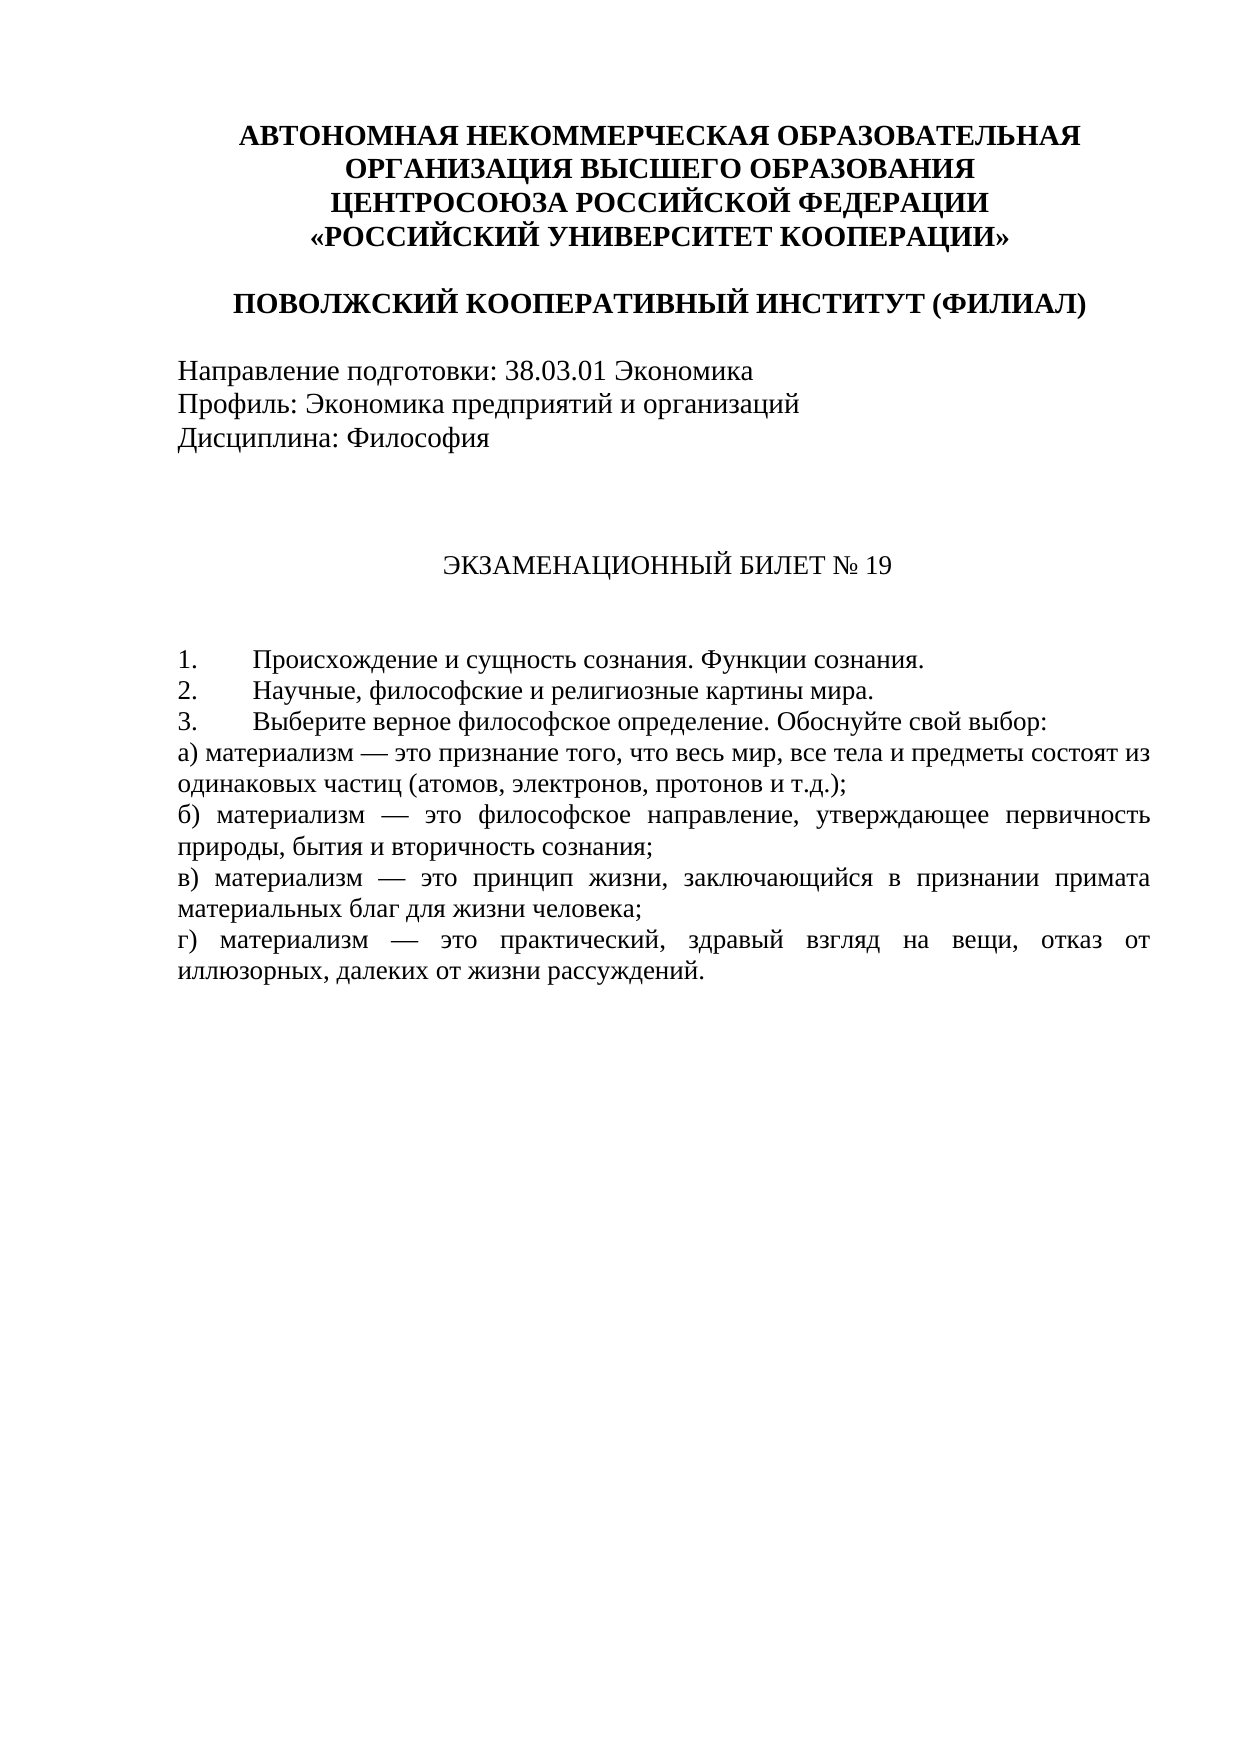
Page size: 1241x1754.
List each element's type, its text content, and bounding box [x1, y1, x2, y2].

text «РОССИЙСКИЙ УНИВЕРСИТЕТ КООПЕРАЦИИ» [177, 219, 1143, 252]
text г) материализм — это практический, здравый взгляд на вещи, отказ от иллюзорных, далеких от жизни рассуждений. [177, 923, 1152, 985]
list Научные, философские и религиозные картины мира. [177, 674, 1152, 705]
text ОРГАНИЗАЦИЯ ВЫСШЕГО ОБРАЗОВАНИЯ [177, 152, 1143, 185]
list Происхождение и сущность сознания. Функции сознания. [177, 643, 1152, 674]
text Дисциплина: Философия [177, 420, 1148, 453]
text ПОВОЛЖСКИЙ КООПЕРАТИВНЫЙ ИНСТИТУТ (ФИЛИАЛ) [177, 286, 1143, 319]
text АВТОНОМНАЯ НЕКОММЕРЧЕСКАЯ ОБРАЗОВАТЕЛЬНАЯ [177, 118, 1143, 152]
text в) материализм — это принцип жизни, заключающийся в признании примата материальных благ для жизни человека; [177, 861, 1152, 923]
list Выберите верное философское определение. Обоснуйте свой выбор: [177, 705, 1152, 736]
text Направление подготовки: 38.03.01 Экономика [177, 353, 1152, 386]
text б) материализм — это философское направление, утверждающее первичность природы, бытия и вторичность сознания; [177, 798, 1152, 861]
text а) материализм — это признание того, что весь мир, все тела и предметы состоят из одинаковых частиц (атомов, электронов, протонов и т.д.); [177, 736, 1152, 798]
text ЭКЗАМЕНАЦИОННЫЙ БИЛЕТ № 19 [183, 549, 1152, 581]
text ЦЕНТРОСОЮЗА РОССИЙСКОЙ ФЕДЕРАЦИИ [177, 185, 1143, 219]
text Профиль: Экономика предприятий и организаций [177, 386, 1148, 420]
